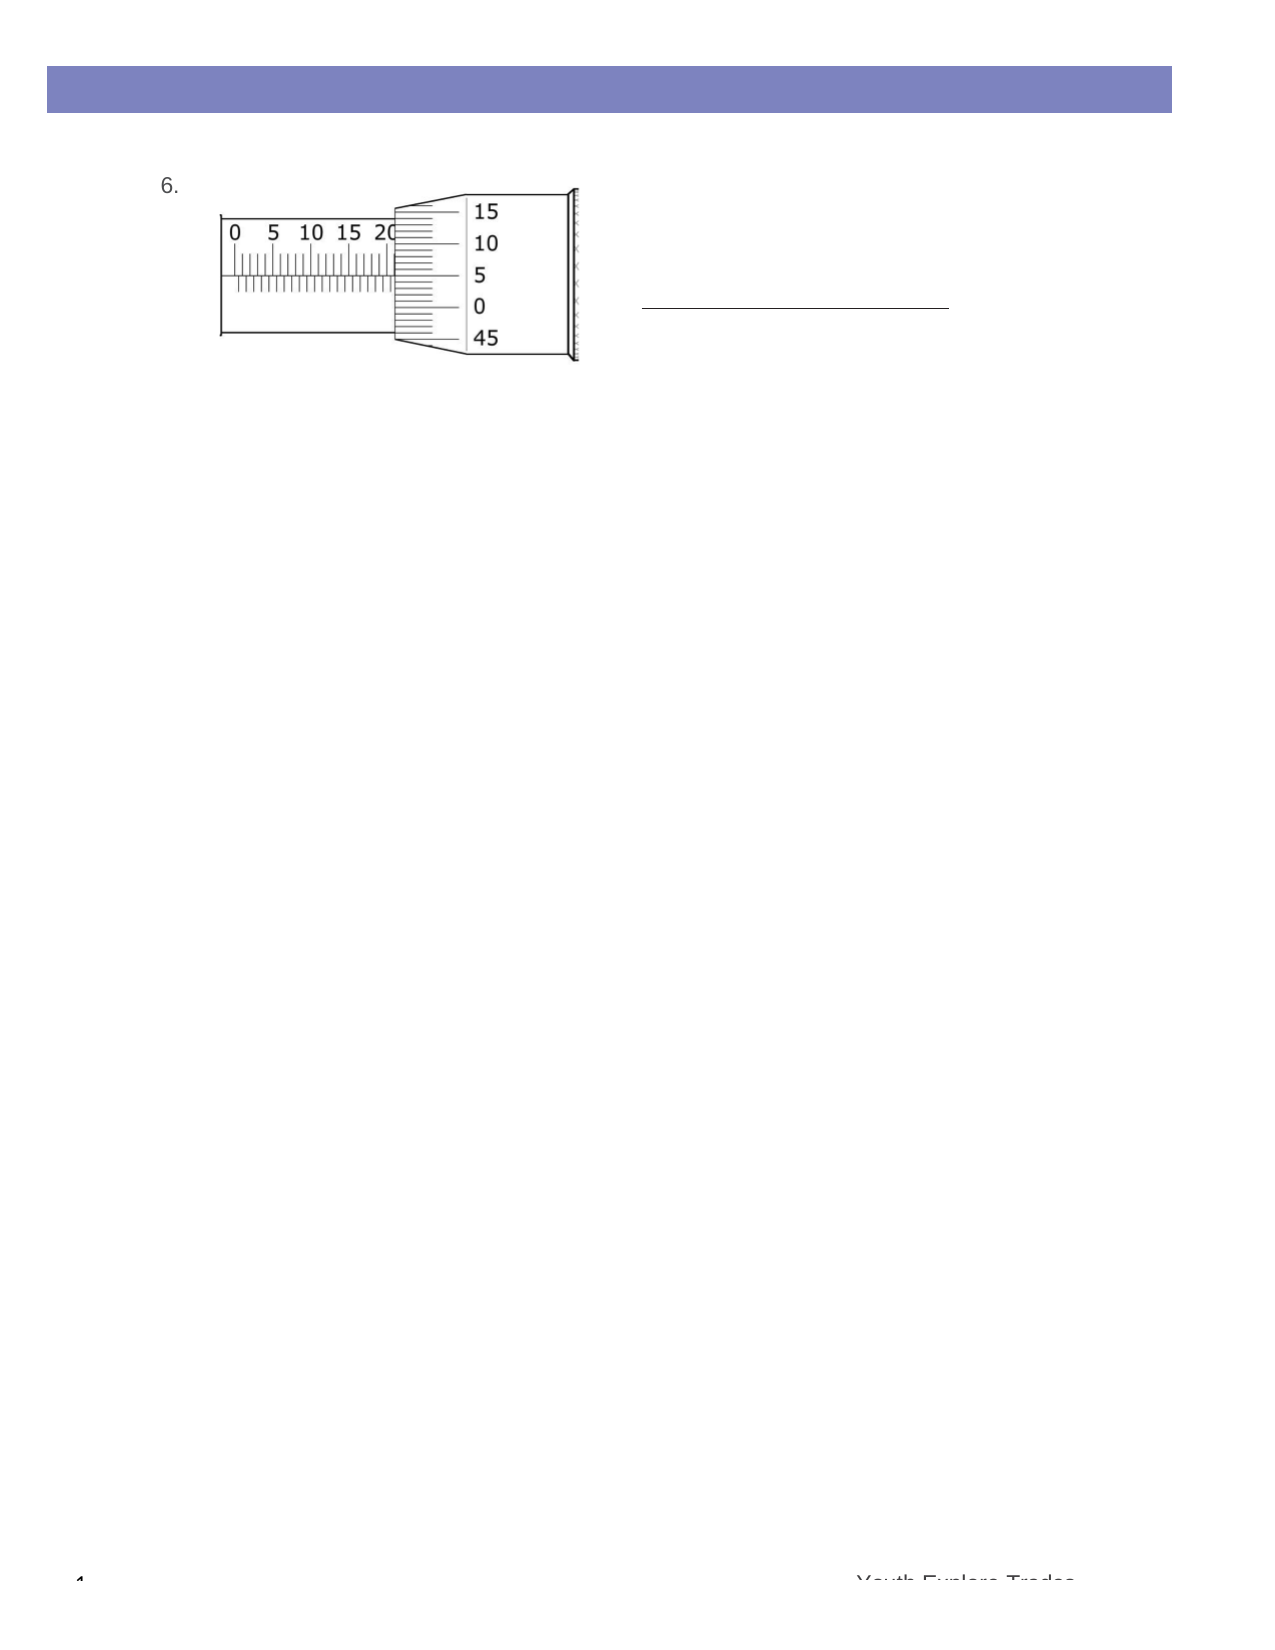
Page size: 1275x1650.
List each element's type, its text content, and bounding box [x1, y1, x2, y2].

text 6. [160, 172, 1183, 198]
picture [219, 176, 599, 378]
